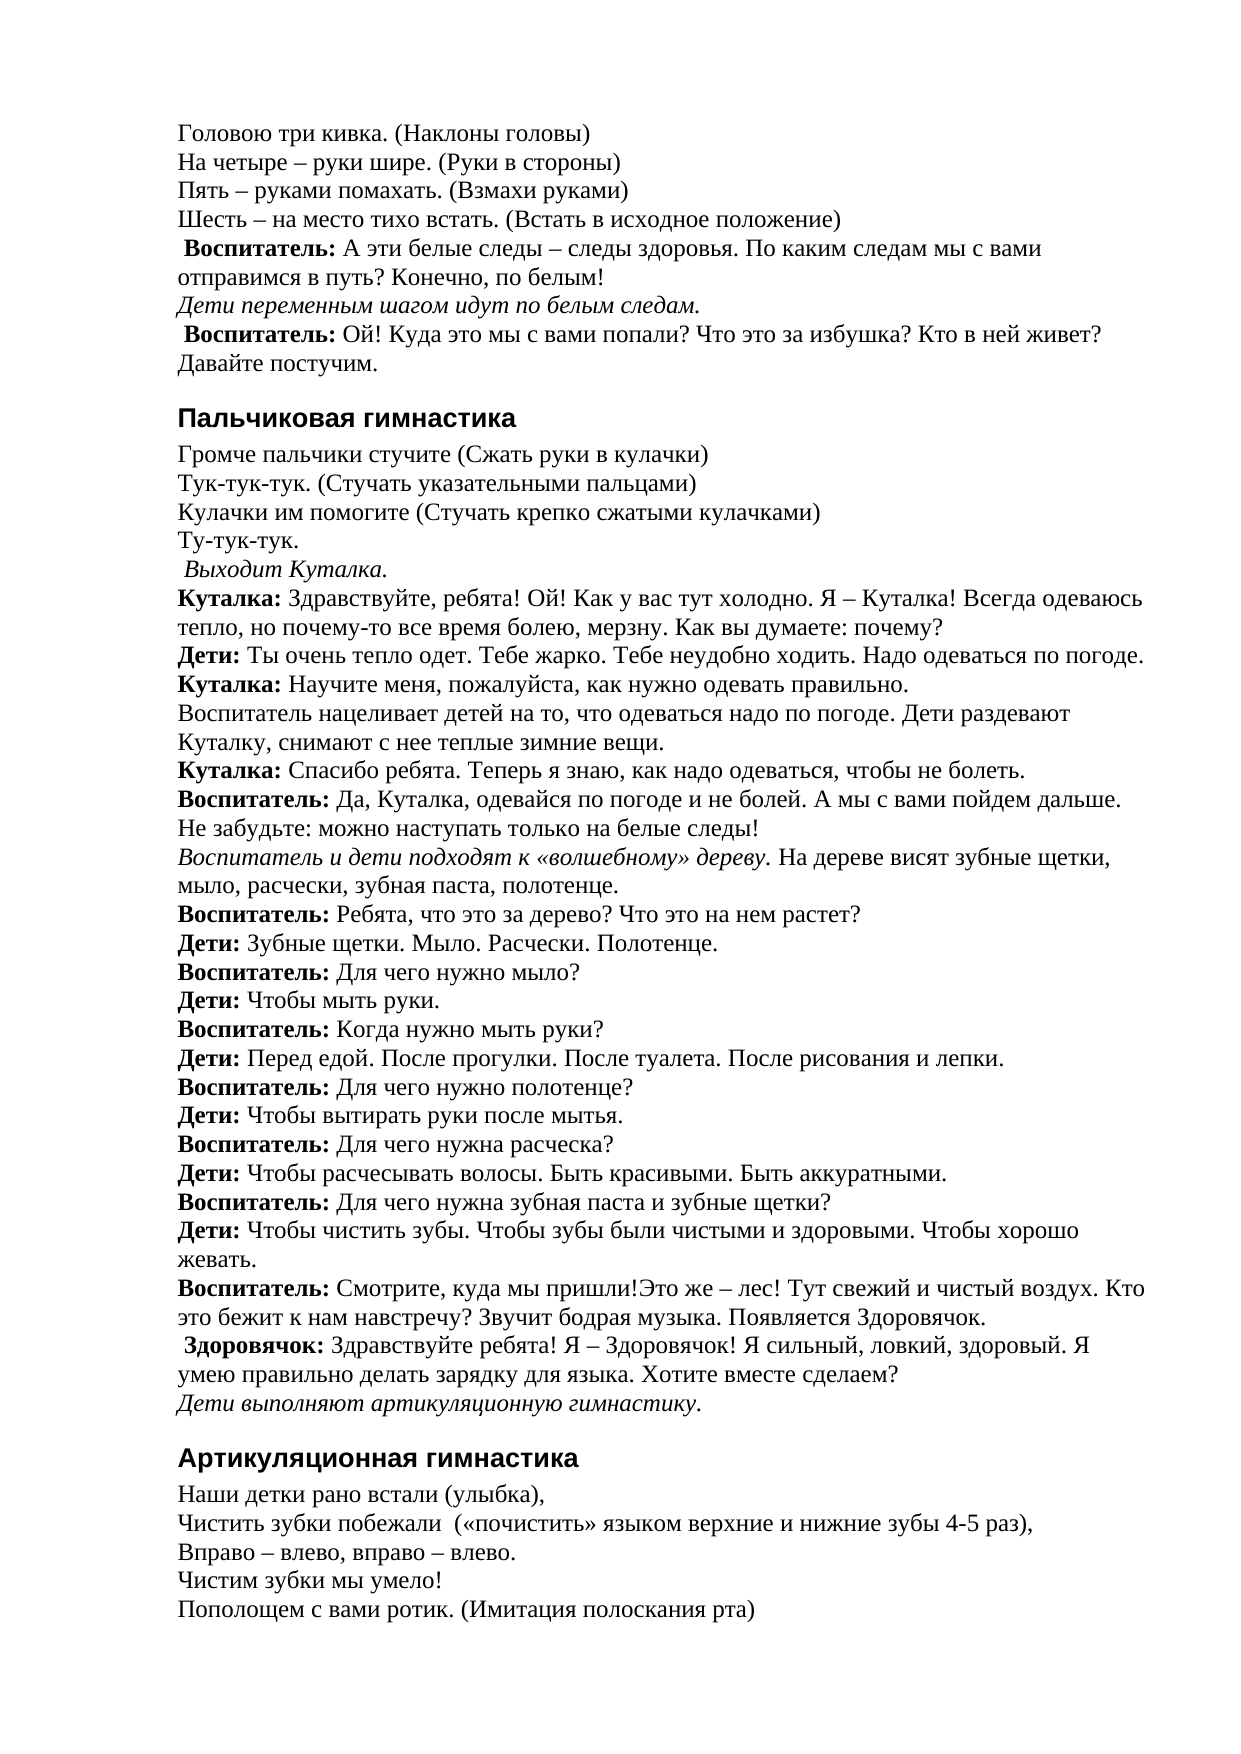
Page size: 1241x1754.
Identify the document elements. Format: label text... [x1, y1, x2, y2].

text Дети: Зубные щетки. Мыло. Расчески. Полотенце. [177, 928, 1152, 957]
text Наши детки рано встали (улыбка), [177, 1479, 1152, 1508]
text Воспитатель: Смотрите, куда мы пришли!Это же – лес! Тут свежий и чистый воздух. Кто это бежит к нам навстречу? Звучит бодрая музыка. Появляется Здоровячок. [177, 1273, 1152, 1331]
text Воспитатель: Для чего нужна зубная паста и зубные щетки? [177, 1187, 1152, 1216]
text Пополощем с вами ротик. (Имитация полоскания рта) [177, 1594, 1152, 1623]
text Куталка: Спасибо ребята. Теперь я знаю, как надо одеваться, чтобы не болеть. Воспитатель: Да, Куталка, одевайся по погоде и не болей. А мы с вами пойдем дальше. Не забудьте: можно наступать только на белые следы! [177, 756, 1152, 842]
text Пять – руками помахать. (Взмахи руками) [177, 176, 1152, 204]
text Дети переменным шагом идут по белым следам. [177, 291, 1152, 319]
text Тук-тук-тук. (Стучать указательными пальцами) [177, 468, 1152, 497]
text Воспитатель и дети подходят к «волшебному» дереву. На дереве висят зубные щетки, мыло, расчески, зубная паста, полотенце. [177, 842, 1152, 899]
text Воспитатель нацеливает детей на то, что одеваться надо по погоде. Дети раздевают Куталку, снимают с нее теплые зимние вещи. [177, 698, 1152, 756]
text Воспитатель: Для чего нужна расческа? [177, 1129, 1152, 1158]
text Дети: Чтобы чистить зубы. Чтобы зубы были чистыми и здоровыми. Чтобы хорошо жевать. [177, 1216, 1152, 1273]
text Выходит Куталка. [177, 554, 1152, 583]
text Чистить зубки побежали («почистить» языком верхние и нижние зубы 4-5 раз), [177, 1508, 1152, 1537]
text Дети: Ты очень тепло одет. Тебе жарко. Тебе неудобно ходить. Надо одеваться по погоде. Куталка: Научите меня, пожалуйста, как нужно одевать правильно. [177, 641, 1152, 698]
text Дети выполняют артикуляционную гимнастику. [177, 1388, 1152, 1417]
text Воспитатель: А эти белые следы – следы здоровья. По каким следам мы с вами отправимся в путь? Конечно, по белым! [177, 233, 1152, 291]
text Воспитатель: Ребята, что это за дерево? Что это на нем растет? [177, 899, 1152, 928]
subtitle Артикуляционная гимнастика [177, 1442, 1152, 1473]
text Дети: Перед едой. После прогулки. После туалета. После рисования и лепки. Воспитатель: Для чего нужно полотенце? [177, 1043, 1152, 1101]
text Вправо – влево, вправо – влево. [177, 1537, 1152, 1566]
text Воспитатель: Для чего нужно мыло? [177, 957, 1152, 986]
text Шесть – на место тихо встать. (Встать в исходное положение) [177, 204, 1152, 233]
text Куталка: Здравствуйте, ребята! Ой! Как у вас тут холодно. Я – Куталка! Всегда одеваюсь тепло, но почему-то все время болею, мерзну. Как вы думаете: почему? [177, 583, 1152, 641]
text Громче пальчики стучите (Сжать руки в кулачки) [177, 439, 1152, 468]
text Дети: Чтобы расчесывать волосы. Быть красивыми. Быть аккуратными. [177, 1158, 1152, 1187]
text Дети: Чтобы мыть руки. [177, 986, 1152, 1014]
text Дети: Чтобы вытирать руки после мытья. [177, 1101, 1152, 1129]
text Головою три кивка. (Наклоны головы) [177, 118, 1152, 147]
text На четыре – руки шире. (Руки в стороны) [177, 147, 1152, 176]
subtitle Пальчиковая гимнастика [177, 402, 1152, 433]
text Ту-тук-тук. [177, 526, 1152, 554]
text Здоровячок: Здравствуйте ребята! Я – Здоровячок! Я сильный, ловкий, здоровый. Я умею правильно делать зарядку для языка. Хотите вместе сделаем? [177, 1331, 1152, 1388]
text Чистим зубки мы умело! [177, 1566, 1152, 1594]
text Воспитатель: Когда нужно мыть руки? [177, 1014, 1152, 1043]
text Кулачки им помогите (Стучать крепко сжатыми кулачками) [177, 497, 1152, 526]
text Воспитатель: Ой! Куда это мы с вами попали? Что это за избушка? Кто в ней живет? Давайте постучим. [177, 319, 1152, 377]
